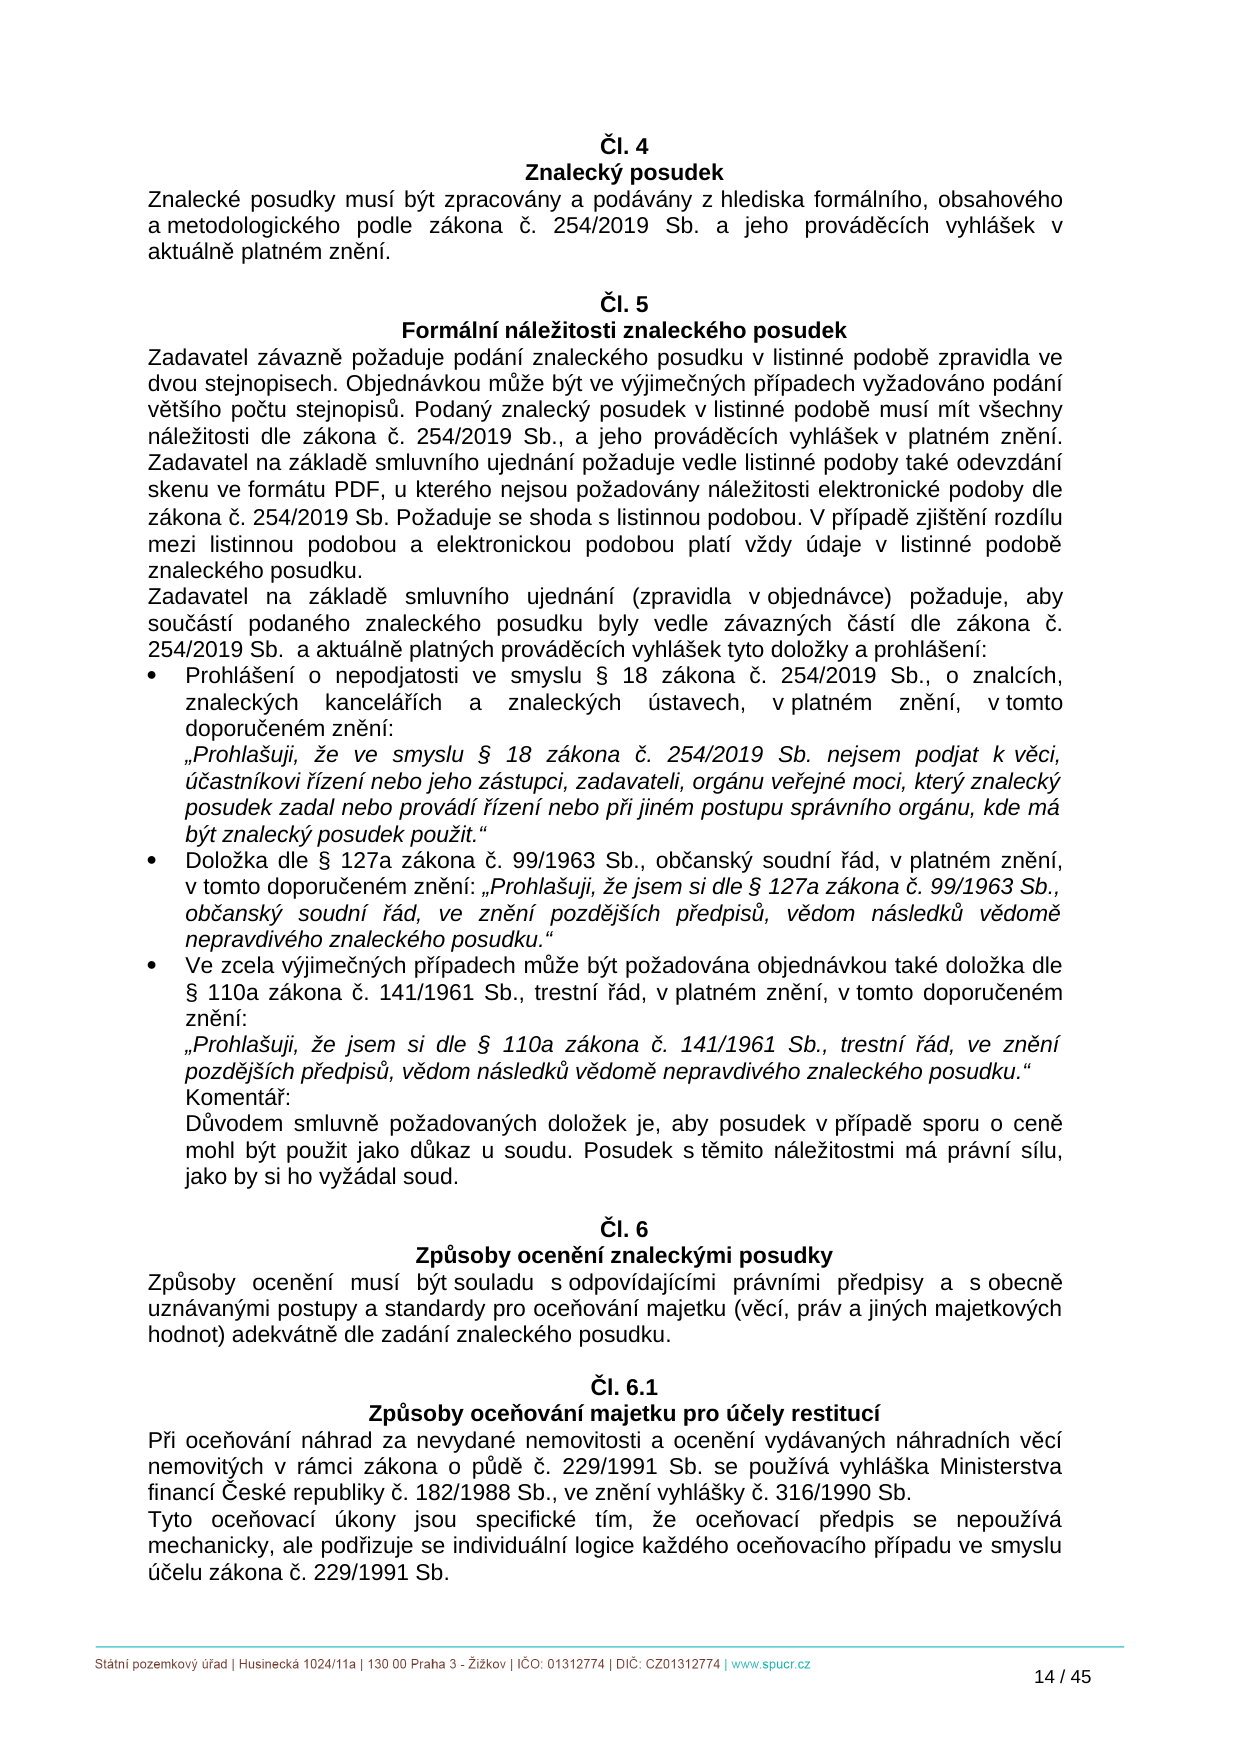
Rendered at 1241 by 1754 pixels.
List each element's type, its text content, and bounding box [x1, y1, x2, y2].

list Prohlášení o nepodjatosti ve smyslu § 18 zákona č. 254/2019 Sb., o znalcích, znaleckých kancelářích a znaleckých ústavech, v platném znění, v tomto doporučeném znění: [148, 662, 1063, 741]
text Při oceňování náhrad za nevydané nemovitosti a ocenění vydávaných náhradních věcí nemovitých v rámci zákona o půdě č. 229/1991 Sb. se používá vyhláška Ministerstva financí České republiky č. 182/1988 Sb., ve znění vyhlášky č. 316/1990 Sb. [148, 1427, 1063, 1506]
list Zadavatel závazně požaduje podání znaleckého posudku v listinné podobě zpravidla ve dvou stejnopisech. Objednávkou může být ve výjimečných případech vyžadováno podání většího počtu stejnopisů. Podaný znalecký posudek v listinné podobě musí mít všechny náležitosti dle zákona č. 254/2019 Sb., a jeho prováděcích vyhlášek v platném znění. Zadavatel na základě smluvního ujednání požaduje vedle listinné podoby také odevzdání skenu ve formátu PDF, u kterého nejsou požadovány náležitosti elektronické podoby dle zákona č. 254/2019 Sb. Požaduje se shoda s listinnou podobou. V případě zjištění rozdílu mezi listinnou podobou a elektronickou podobou platí vždy údaje v listinné podobě znaleckého posudku. [148, 344, 1063, 583]
list Ve zcela výjimečných případech může být požadována objednávkou také doložka dle § 110a zákona č. 141/1961 Sb., trestní řád, v platném znění, v tomto doporučeném znění: [148, 952, 1063, 1031]
list Čl. 6 [185, 1216, 1063, 1242]
list Formální náležitosti znaleckého posudek [185, 317, 1063, 344]
list Znalecký posudek [185, 159, 1063, 186]
list „Prohlašuji, že ve smyslu § 18 zákona č. 254/2019 Sb. nejsem podjat k věci, účastníkovi řízení nebo jeho zástupci, zadavateli, orgánu veřejné moci, který znalecký posudek zadal nebo provádí řízení nebo při jiném postupu správního orgánu, kde má být znalecký posudek použit.“ [185, 741, 1063, 847]
list Komentář: [185, 1084, 1063, 1110]
list Způsoby oceňování majetku pro účely restitucí [185, 1400, 1063, 1427]
list Způsoby ocenění znaleckými posudky [185, 1242, 1063, 1268]
text Zadavatel na základě smluvního ujednání (zpravidla v objednávce) požaduje, aby součástí podaného znaleckého posudku byly vedle závazných částí dle zákona č. 254/2019 Sb. a aktuálně platných prováděcích vyhlášek tyto doložky a prohlášení: [148, 583, 1063, 662]
list Důvodem smluvně požadovaných doložek je, aby posudek v případě sporu o ceně mohl být použit jako důkaz u soudu. Posudek s těmito náležitostmi má právní sílu, jako by si ho vyžádal soud. [185, 1110, 1063, 1189]
list Čl. 4 [185, 133, 1063, 159]
list Čl. 5 [185, 291, 1063, 317]
picture [75, 1643, 1148, 1675]
list Znalecké posudky musí být zpracovány a podávány z hlediska formálního, obsahového a metodologického podle zákona č. 254/2019 Sb. a jeho prováděcích vyhlášek v aktuálně platném znění. [148, 186, 1063, 265]
list Doložka dle § 127a zákona č. 99/1963 Sb., občanský soudní řád, v platném znění, v tomto doporučeném znění: „Prohlašuji, že jsem si dle § 127a zákona č. 99/1963 Sb., občanský soudní řád, ve znění pozdějších předpisů, vědom následků vědomě nepravdivého znaleckého posudku.“ [148, 847, 1063, 952]
list Čl. 6.1 [185, 1374, 1063, 1400]
text Způsoby ocenění musí být souladu s odpovídajícími právními předpisy a s obecně uznávanými postupy a standardy pro oceňování majetku (věcí, práv a jiných majetkových hodnot) adekvátně dle zadání znaleckého posudku. [148, 1268, 1063, 1348]
text Tyto oceňovací úkony jsou specifické tím, že oceňovací předpis se nepoužívá mechanicky, ale podřizuje se individuální logice každého oceňovacího případu ve smyslu účelu zákona č. 229/1991 Sb. [148, 1506, 1063, 1585]
text „Prohlašuji, že jsem si dle § 110a zákona č. 141/1961 Sb., trestní řád, ve znění pozdějších předpisů, vědom následků vědomě nepravdivého znaleckého posudku.“ [185, 1031, 1063, 1084]
